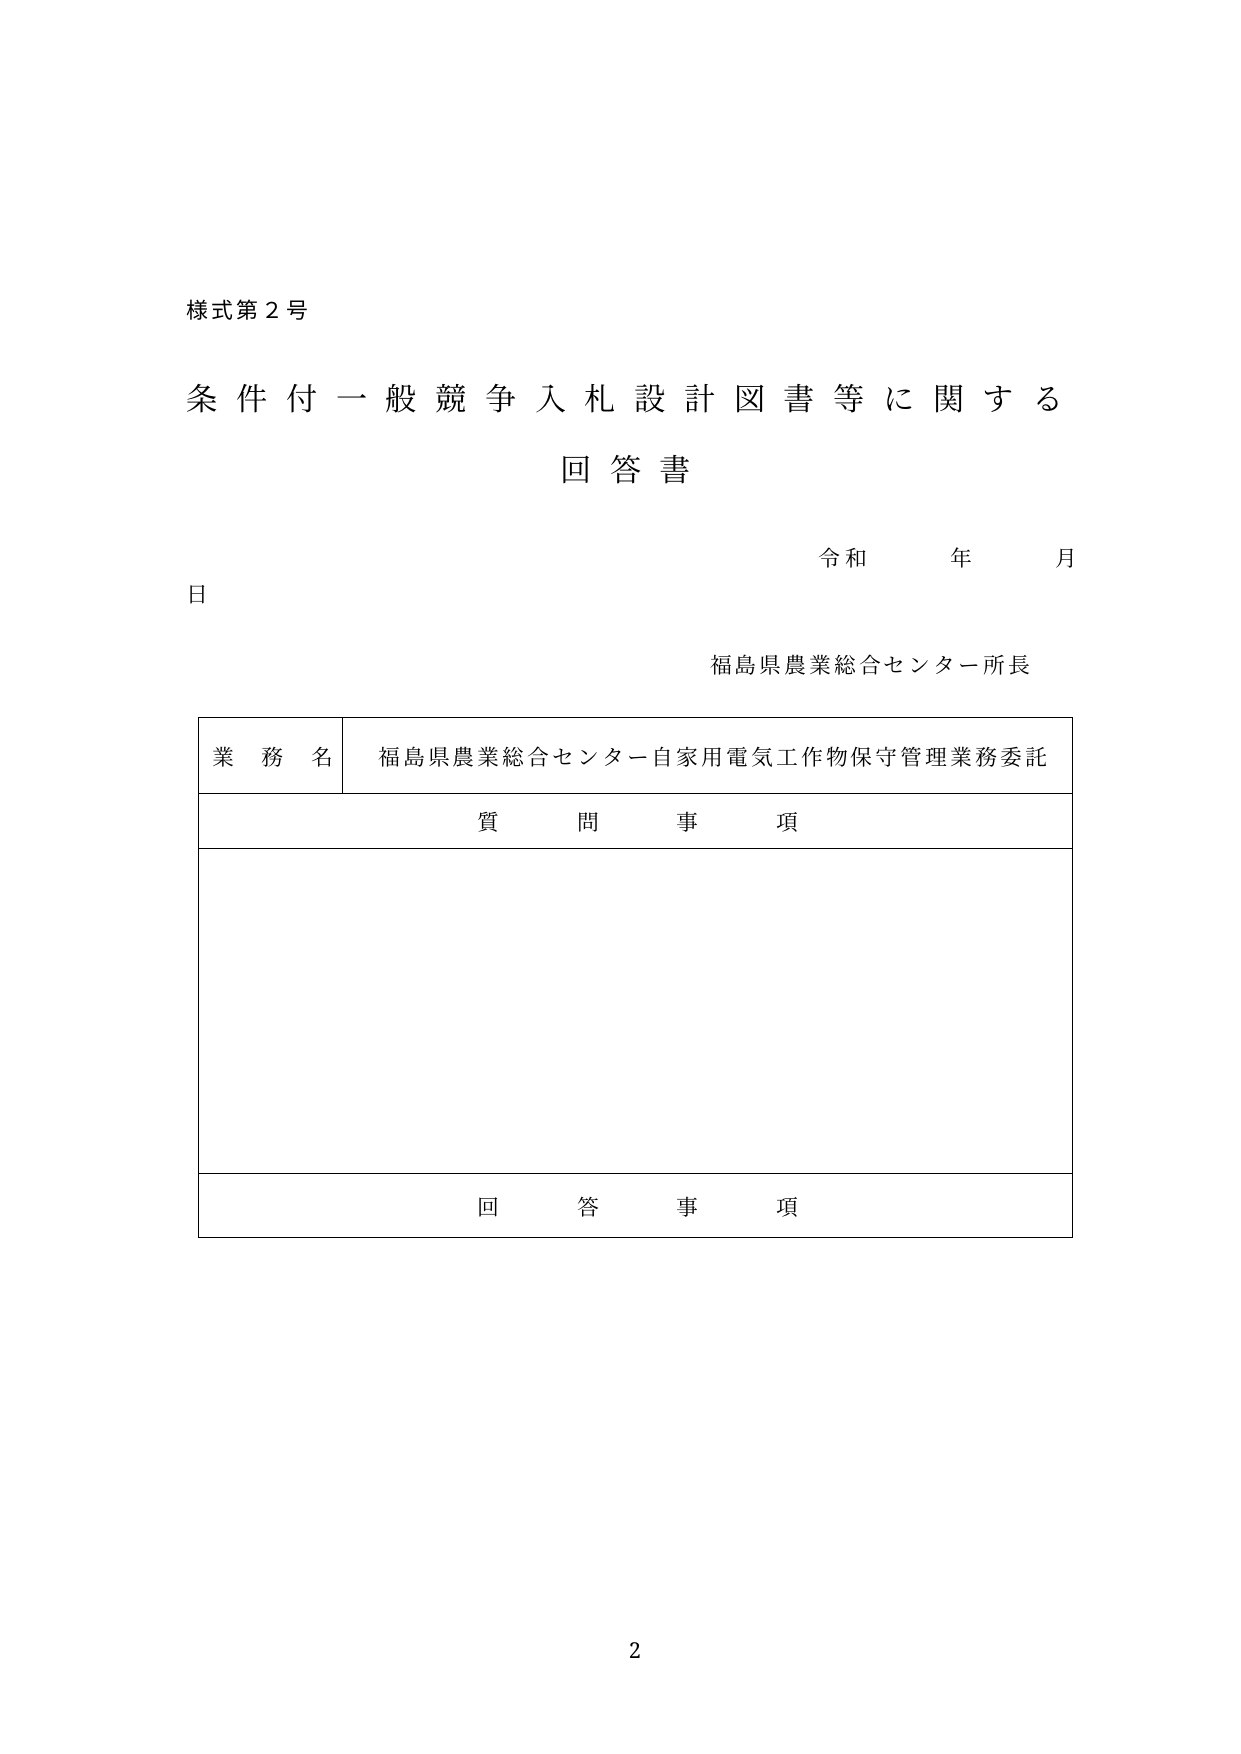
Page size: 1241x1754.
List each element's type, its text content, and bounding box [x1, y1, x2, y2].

text 福島県農業総合センター所長 [187, 646, 1083, 682]
table_header 福島県農業総合センター自家用電気工作物保守管理業務委託 [343, 718, 1072, 793]
table_cell 回 答 事 項 [199, 1174, 1072, 1237]
text 条件付一般競争入札設計図書等に関する回答書 [187, 362, 1083, 504]
table_header 業 務 名 [199, 718, 342, 793]
table_cell [199, 849, 1072, 1173]
text 令和 年 月 日 [187, 539, 1083, 611]
table_cell 質 問 事 項 [199, 794, 1072, 848]
text 様式第２号 [187, 291, 1083, 326]
